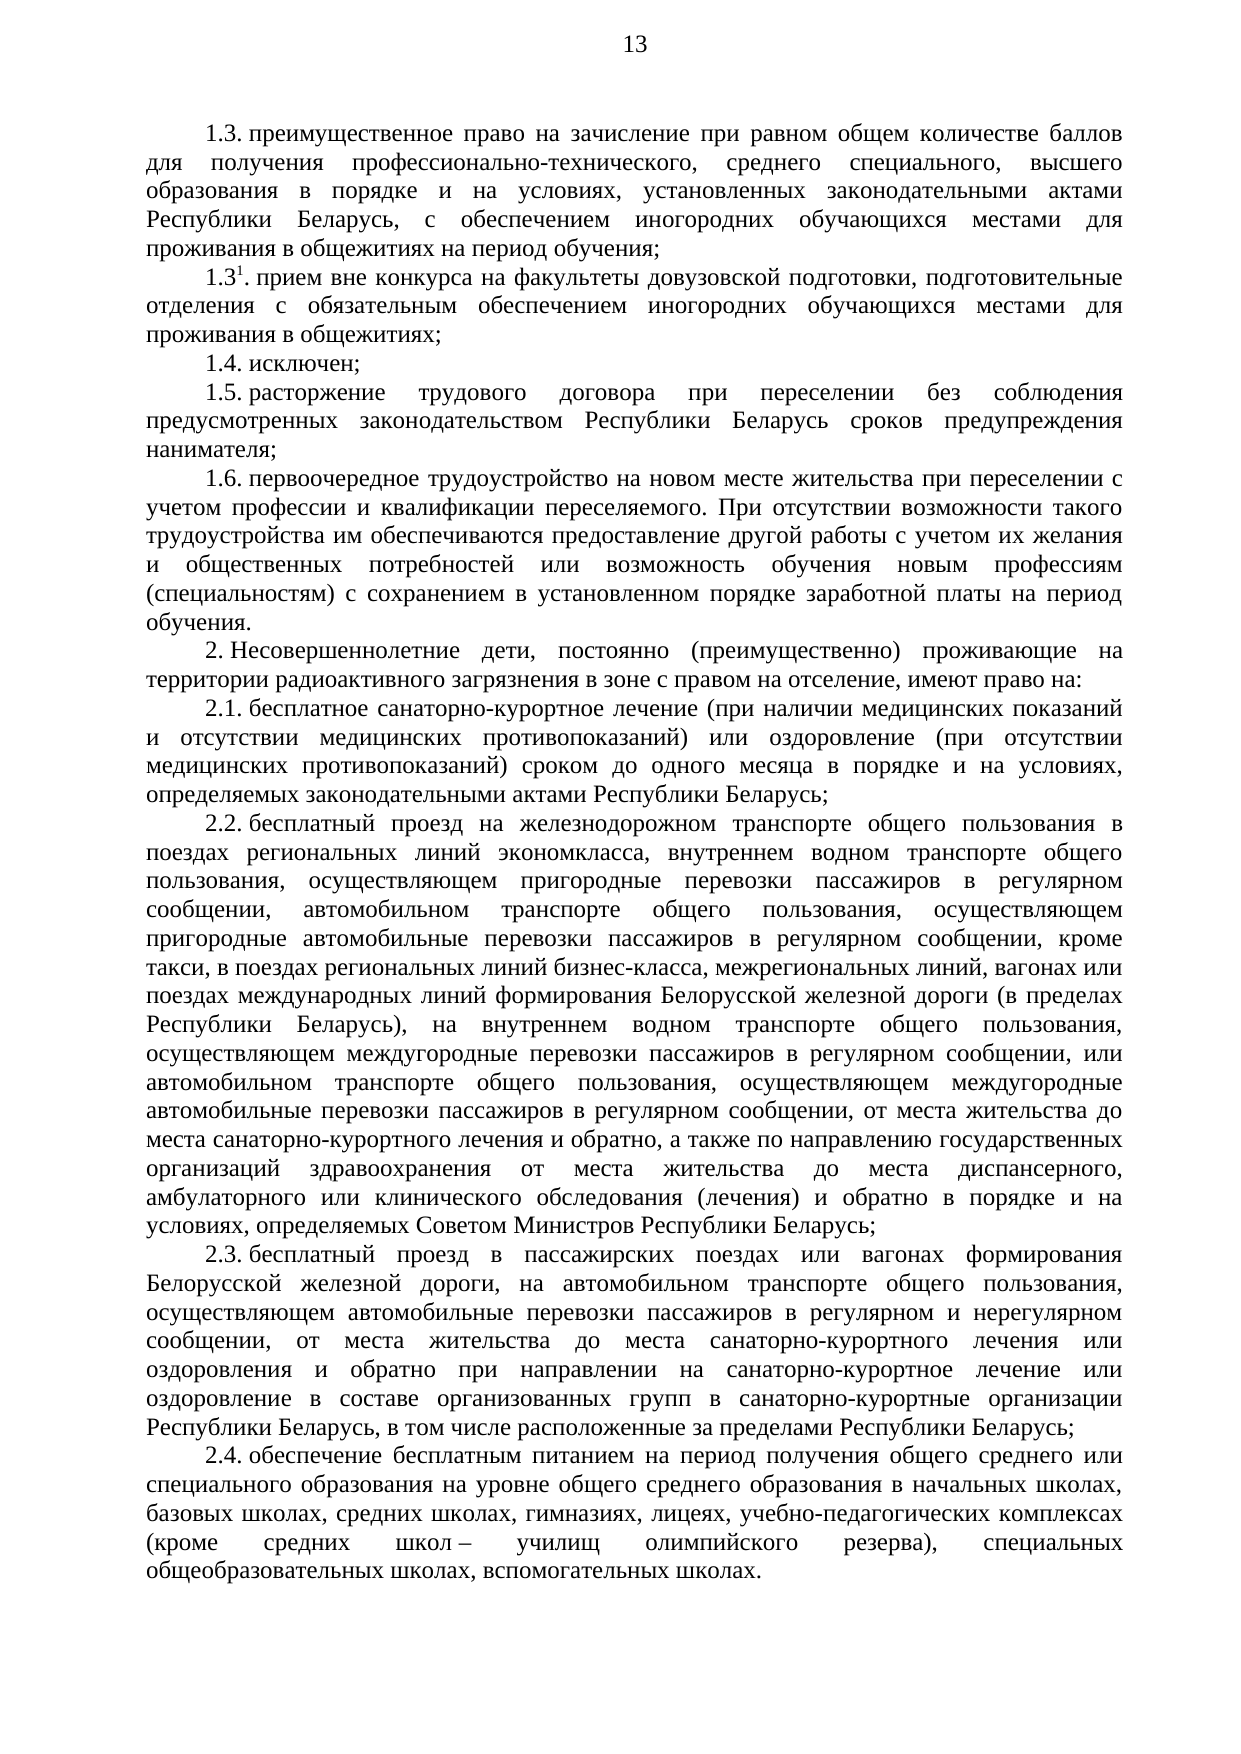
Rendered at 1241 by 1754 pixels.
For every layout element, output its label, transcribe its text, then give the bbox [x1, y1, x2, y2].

text 2.4. обеспечение бесплатным питанием на период получения общего среднего или специального образования на уровне общего среднего образования в начальных школах, базовых школах, средних школах, гимназиях, лицеях, учебно-педагогических комплексах (кроме средних школ – училищ олимпийского резерва), специальных общеобразовательных школах, вспомогательных школах. [146, 1441, 1123, 1584]
text 1.6. первоочередное трудоустройство на новом месте жительства при переселении с учетом профессии и квалификации переселяемого. При отсутствии возможности такого трудоустройства им обеспечиваются предоставление другой работы с учетом их желания и общественных потребностей или возможность обучения новым профессиям (специальностям) с сохранением в установленном порядке заработной платы на период обучения. [146, 463, 1123, 636]
text 2.1. бесплатное санаторно-курортное лечение (при наличии медицинских показаний и отсутствии медицинских противопоказаний) или оздоровление (при отсутствии медицинских противопоказаний) сроком до одного месяца в порядке и на условиях, определяемых законодательными актами Республики Беларусь; [146, 693, 1123, 808]
text 2. Несовершеннолетние дети, постоянно (преимущественно) проживающие на территории радиоактивного загрязнения в зоне с правом на отселение, имеют право на: [146, 636, 1123, 693]
text 1.4. исключен; [146, 348, 1123, 377]
text 1.5. расторжение трудового договора при переселении без соблюдения предусмотренных законодательством Республики Беларусь сроков предупреждения нанимателя; [146, 377, 1123, 463]
text 1.31. прием вне конкурса на факультеты довузовской подготовки, подготовительные отделения с обязательным обеспечением иногородних обучающихся местами для проживания в общежитиях; [146, 262, 1123, 348]
text 1.3. преимущественное право на зачисление при равном общем количестве баллов для получения профессионально-технического, среднего специального, высшего образования в порядке и на условиях, установленных законодательными актами Республики Беларусь, с обеспечением иногородних обучающихся местами для проживания в общежитиях на период обучения; [146, 118, 1123, 262]
text 2.2. бесплатный проезд на железнодорожном транспорте общего пользования в поездах региональных линий экономкласса, внутреннем водном транспорте общего пользования, осуществляющем пригородные перевозки пассажиров в регулярном сообщении, автомобильном транспорте общего пользования, осуществляющем пригородные автомобильные перевозки пассажиров в регулярном сообщении, кроме такси, в поездах региональных линий бизнес-класса, межрегиональных линий, вагонах или поездах международных линий формирования Белорусской железной дороги (в пределах Республики Беларусь), на внутреннем водном транспорте общего пользования, осуществляющем междугородные перевозки пассажиров в регулярном сообщении, или автомобильном транспорте общего пользования, осуществляющем междугородные автомобильные перевозки пассажиров в регулярном сообщении, от места жительства до места санаторно-курортного лечения и обратно, а также по направлению государственных организаций здравоохранения от места жительства до места диспансерного, амбулаторного или клинического обследования (лечения) и обратно в порядке и на условиях, определяемых Советом Министров Республики Беларусь; [146, 808, 1123, 1239]
text 2.3. бесплатный проезд в пассажирских поездах или вагонах формирования Белорусской железной дороги, на автомобильном транспорте общего пользования, осуществляющем автомобильные перевозки пассажиров в регулярном и нерегулярном сообщении, от места жительства до места санаторно-курортного лечения или оздоровления и обратно при направлении на санаторно-курортное лечение или оздоровление в составе организованных групп в санаторно-курортные организации Республики Беларусь, в том числе расположенные за пределами Республики Беларусь; [146, 1239, 1123, 1441]
